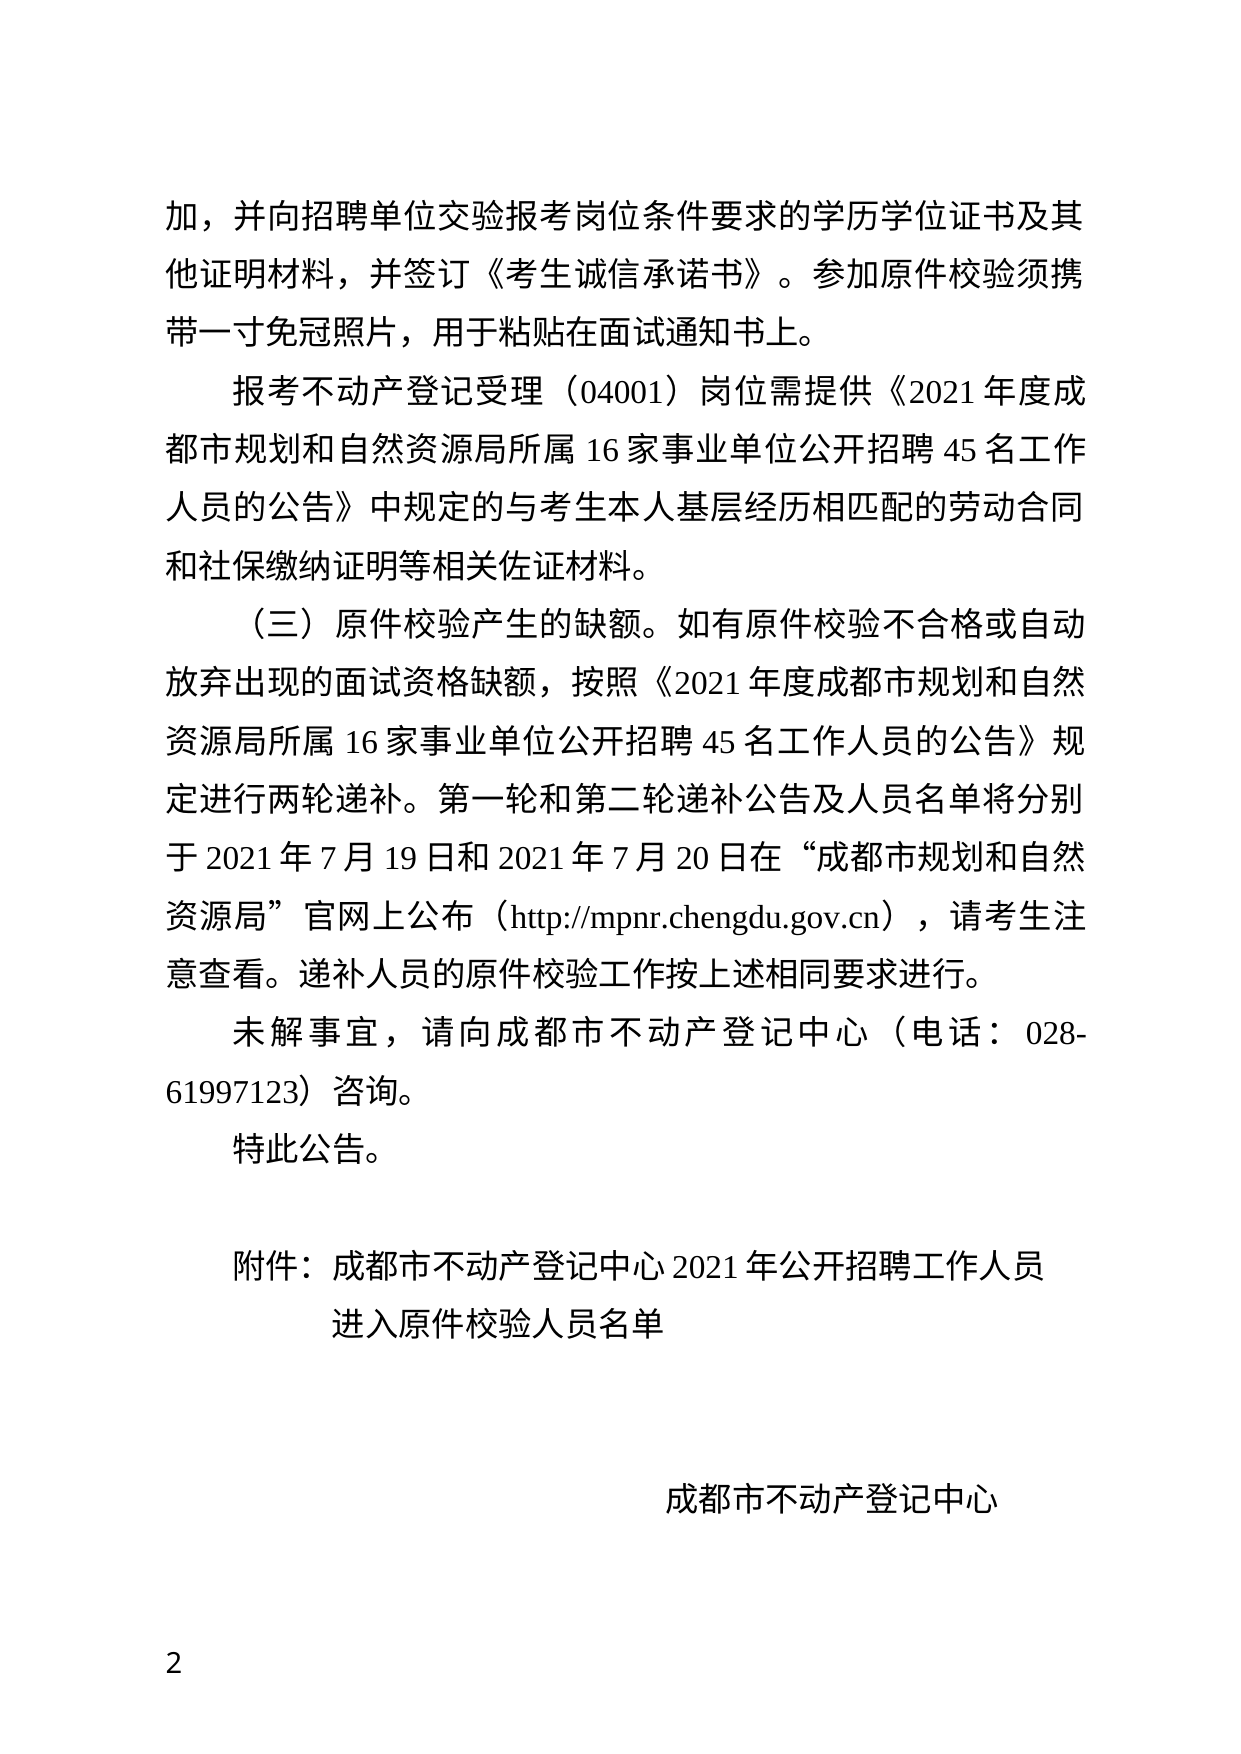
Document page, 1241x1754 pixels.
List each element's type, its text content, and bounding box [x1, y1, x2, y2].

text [165, 181, 1087, 356]
text 附件：成都市不动产登记中心2021年公开招聘工作人员 [232, 1231, 1087, 1290]
text 成都市不动产登记中心 [165, 1465, 1087, 1523]
text （三）原件校验产生的缺额。如有原件校验不合格或自动放弃出现的面试资格缺额，按照《2021年度成都市规划和自然资源局所属16家事业单位公开招聘45名工作人员的公告》规定进行两轮递补。第一轮和第二轮递补公告及人员名单将分别于2021年7月19日和2021年7月20日在“成都市规划和自然资源局”官网上公布（http://mpnr.chengdu.gov.cn），请考生注意查看。递补人员的原件校验工作按上述相同要求进行。 [165, 590, 1087, 998]
text 报考不动产登记受理（04001）岗位需提供《2021年度成都市规划和自然资源局所属16家事业单位公开招聘45名工作人员的公告》中规定的与考生本人基层经历相匹配的劳动合同和社保缴纳证明等相关佐证材料。 [165, 356, 1087, 590]
text 特此公告。 [165, 1115, 1087, 1173]
text 进入原件校验人员名单 [332, 1290, 1087, 1348]
text 未解事宜，请向成都市不动产登记中心（电话：028-61997123）咨询。 [165, 998, 1087, 1115]
